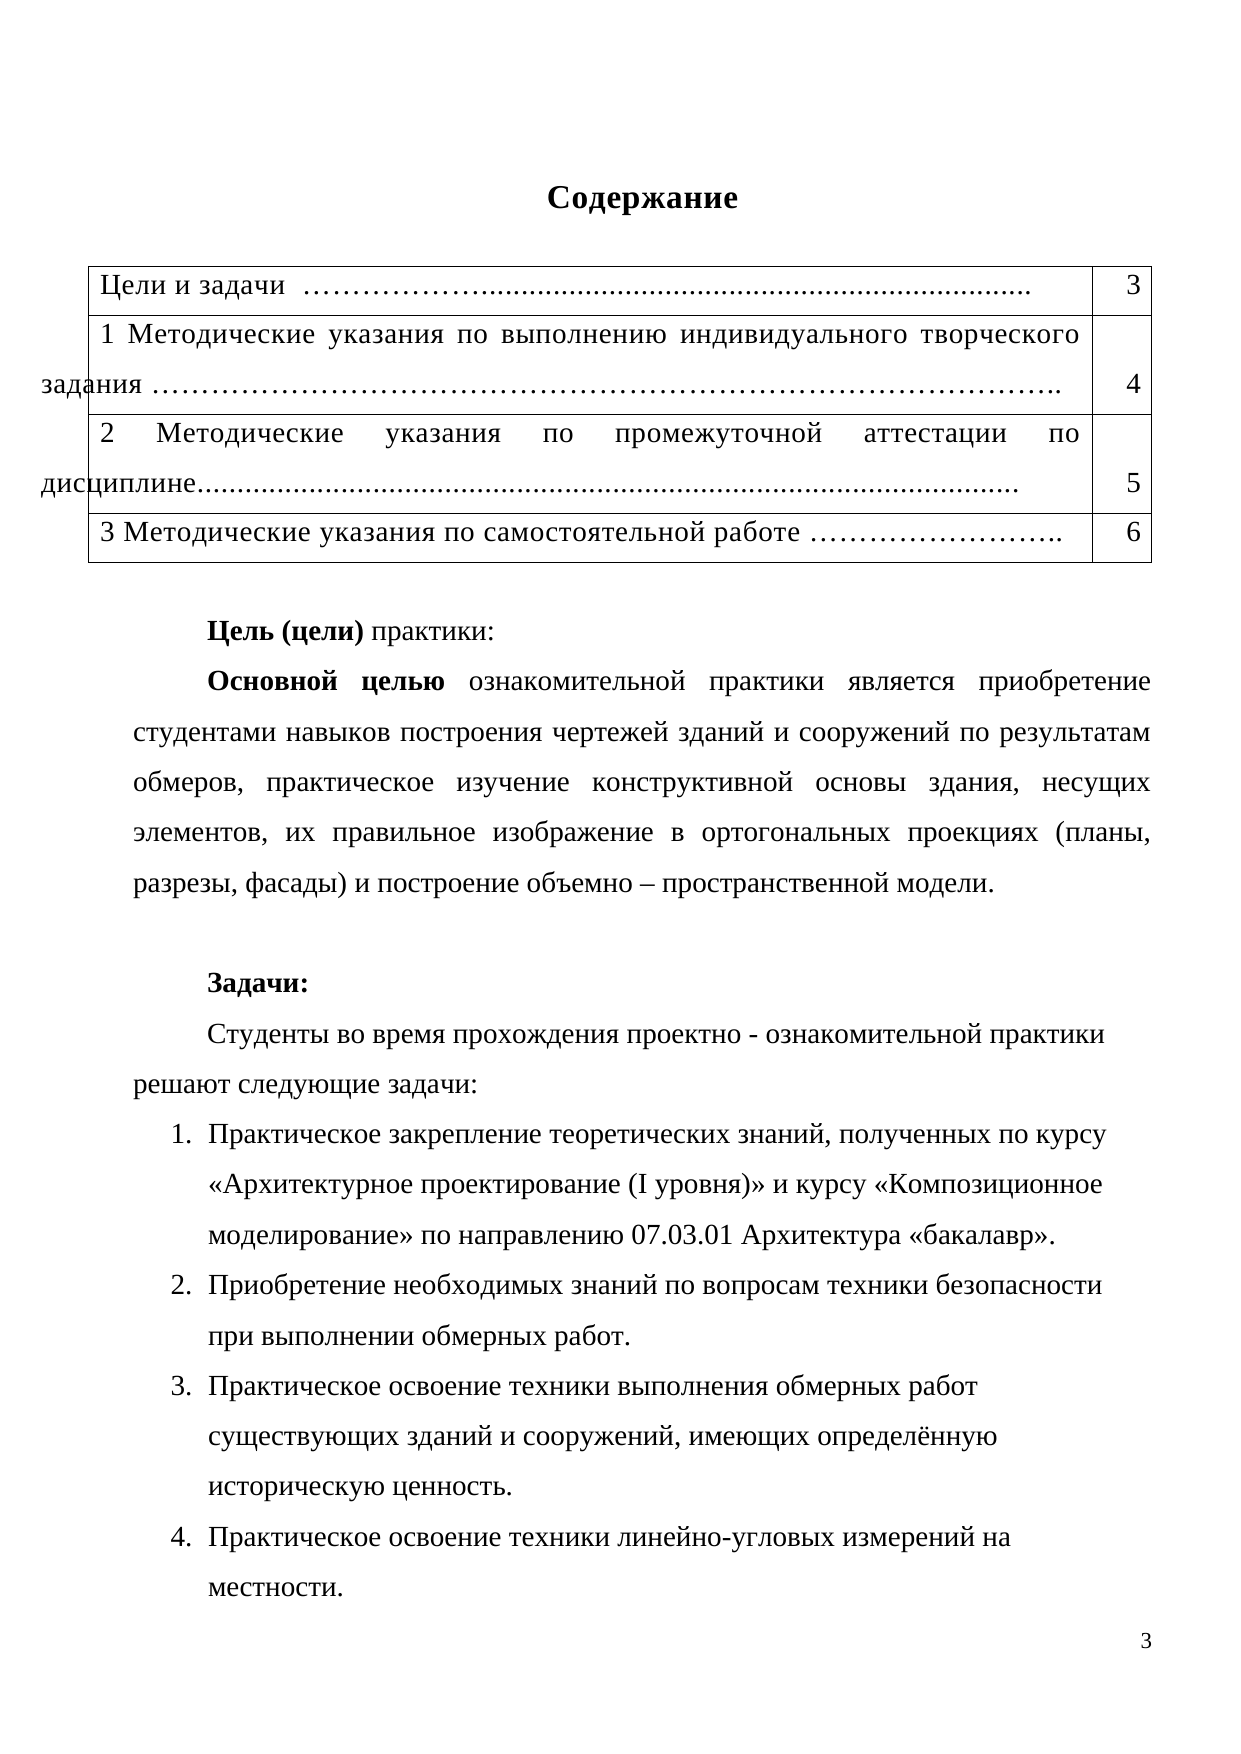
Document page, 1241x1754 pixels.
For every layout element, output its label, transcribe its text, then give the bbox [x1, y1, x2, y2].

table_cell 1 Методические указания по выполнению индивидуального творческого задания ……………………………………………………………………………….. [89, 316, 1092, 414]
text Содержание [133, 177, 1152, 216]
table_cell 5 [1093, 415, 1151, 513]
text Задачи: [133, 965, 1152, 999]
list Практическое освоение техники линейно-угловых измерений на местности. [170, 1519, 1152, 1603]
list Практическое закрепление теоретических знаний, полученных по курсу «Архитектурное проектирование (I уровня)» и курсу «Композиционное моделирование» по направлению 07.03.01 Архитектура «бакалавр». [170, 1116, 1152, 1251]
table_header 3 [1093, 267, 1151, 315]
table_header Цели и задачи ………………..................................................................... [89, 267, 1092, 315]
text Цель (цели) практики: [133, 613, 1152, 647]
table_cell 2 Методические указания по промежуточной аттестации по дисциплине....................................................................................................... [89, 415, 1092, 513]
text Студенты во время прохождения проектно - ознакомительной практики решают следующие задачи: [133, 1016, 1152, 1099]
table_cell 4 [1093, 316, 1151, 414]
list Приобретение необходимых знаний по вопросам техники безопасности при выполнении обмерных работ. [170, 1267, 1152, 1351]
list Практическое освоение техники выполнения обмерных работ существующих зданий и сооружений, имеющих определённую историческую ценность. [170, 1368, 1152, 1502]
text Основной целью ознакомительной практики является приобретение студентами навыков построения чертежей зданий и сооружений по результатам обмеров, практическое изучение конструктивной основы здания, несущих элементов, их правильное изображение в ортогональных проекциях (планы, разрезы, фасады) и построение объемно – пространственной модели. [133, 663, 1152, 898]
table_cell 3 Методические указания по самостоятельной работе …………………….. [89, 514, 1092, 562]
table_cell 6 [1093, 514, 1151, 562]
